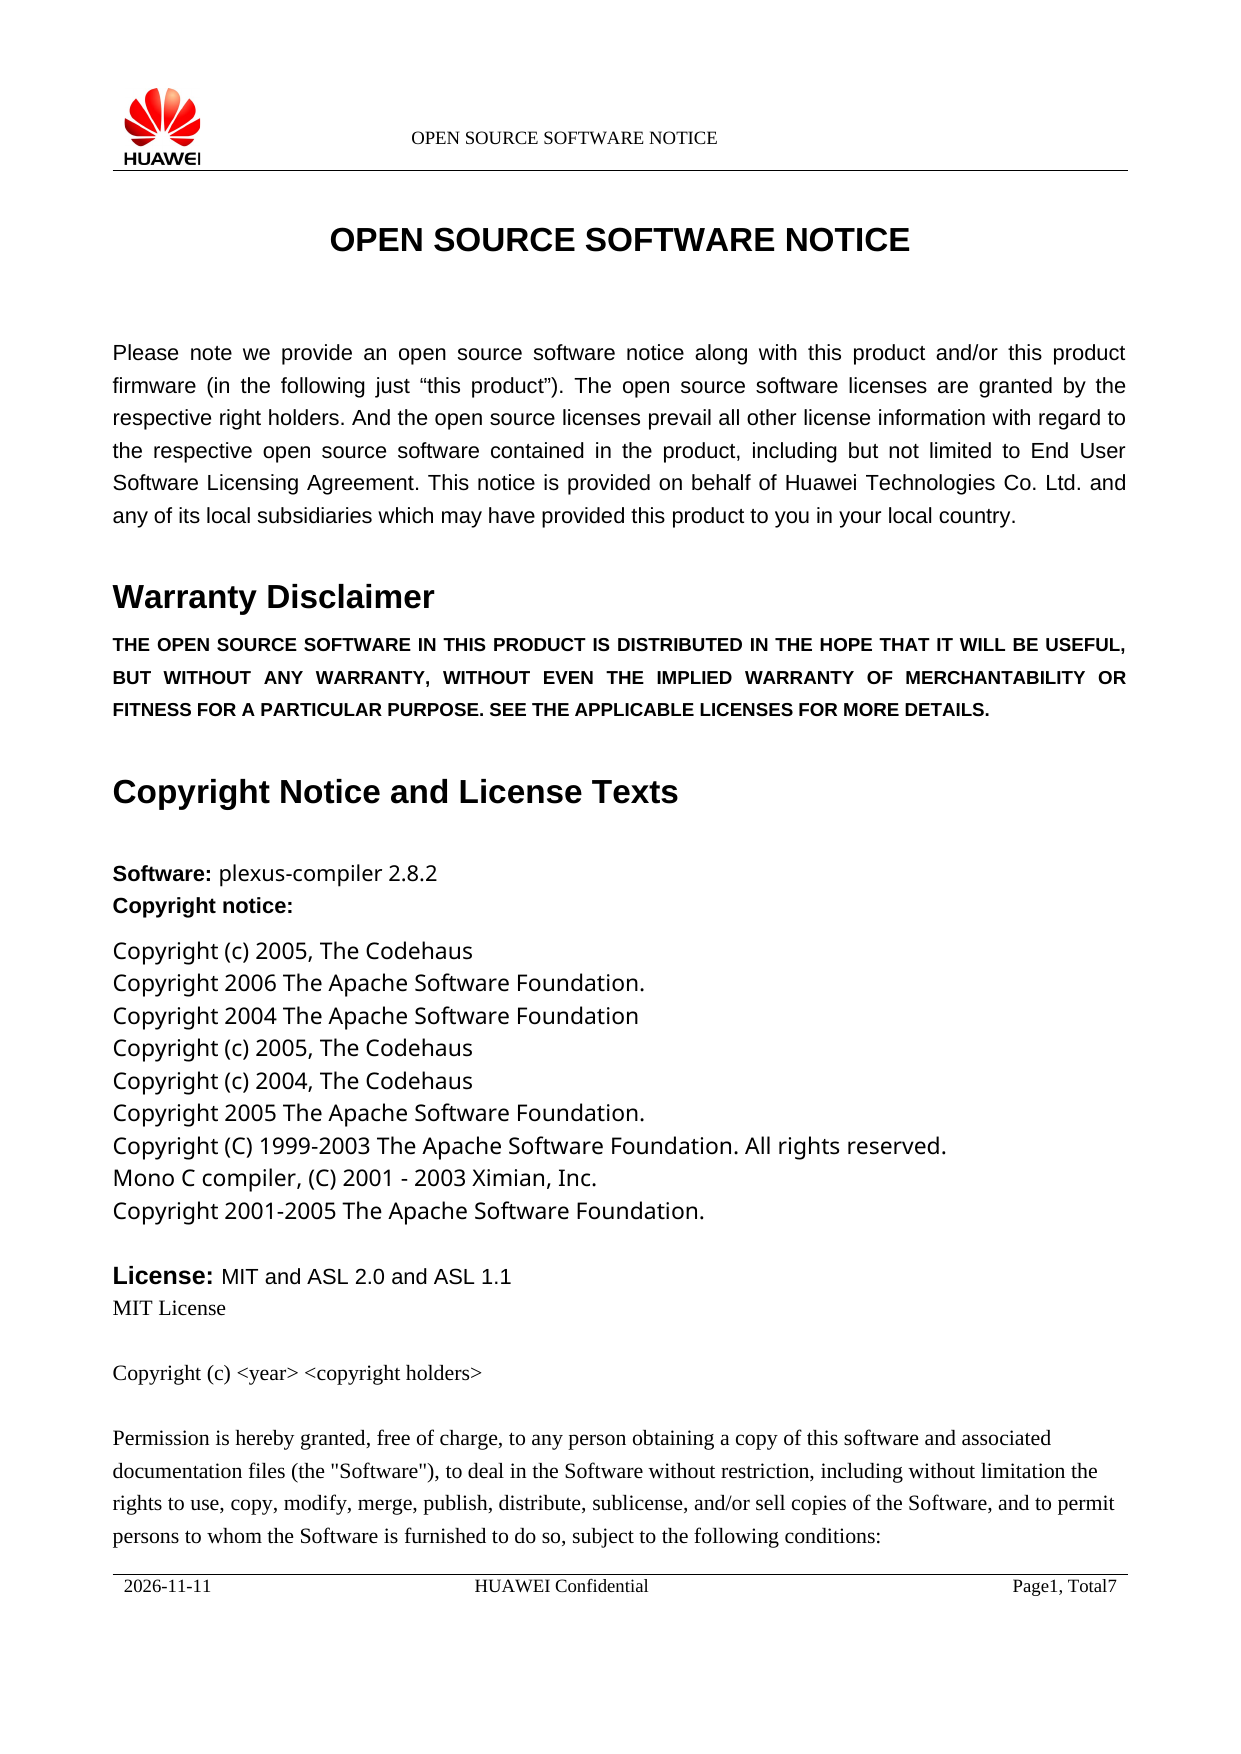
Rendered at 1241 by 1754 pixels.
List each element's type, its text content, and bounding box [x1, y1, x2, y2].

text Copyright notice: [112, 889, 1128, 921]
text License: MIT and ASL 2.0 and ASL 1.1 [112, 1259, 1128, 1291]
text Warranty Disclaimer [112, 564, 1128, 629]
text Please note we provide an open source software notice along with this product and/or this product firmware (in the following just “this product”). The open source software licenses are granted by the respective right holders. And the open source licenses prevail all other license information with regard to the respective open source software contained in the product, including but not limited to End User Software Licensing Agreement. This notice is provided on behalf of Huawei Technologies Co. Ltd. and any of its local subsidiaries which may have provided this product to you in your local country. [112, 336, 1128, 531]
title Software: plexus-compiler 2.8.2 [112, 856, 1128, 889]
text Copyright (c) 2005, The Codehaus Copyright 2006 The Apache Software Foundation. Copyright 2004 The Apache Software Foundation Copyright (c) 2005, The Codehaus Copyright (c) 2004, The Codehaus Copyright 2005 The Apache Software Foundation. Copyright (C) 1999-2003 The Apache Software Foundation. All rights reserved. Mono C compiler, (C) 2001 - 2003 Ximian, Inc. Copyright 2001-2005 The Apache Software Foundation. [112, 934, 1128, 1259]
text Copyright Notice and License Texts [112, 759, 1128, 824]
text OPEN SOURCE SOFTWARE NOTICE [112, 206, 1128, 271]
text The open source software in this product is distributed in the hope that it will be useful, but WITHOUT ANY WARRANTY, without even the implied warranty of MERCHANTABILITY or FITNESS FOR A PARTICULAR PURPOSE. See the applicable licenses for more details. [112, 629, 1128, 726]
picture [124, 88, 201, 165]
